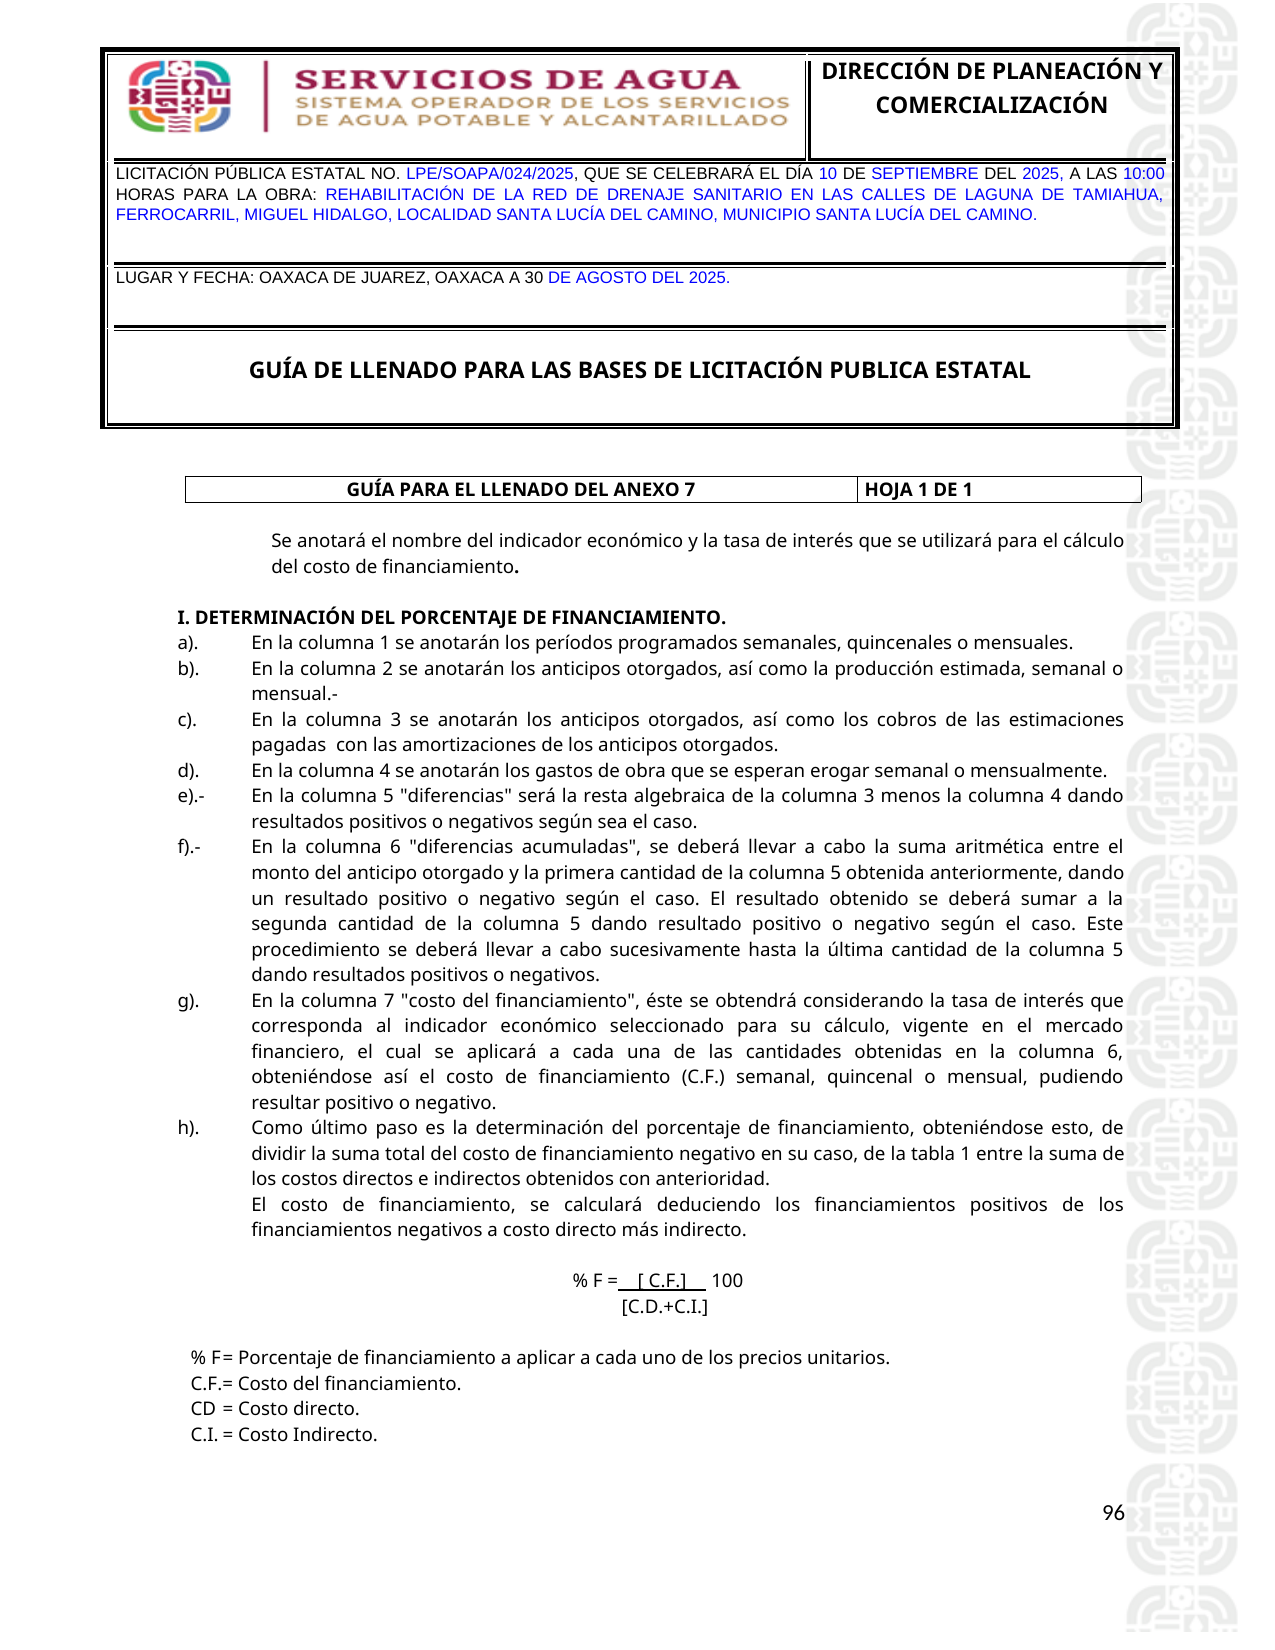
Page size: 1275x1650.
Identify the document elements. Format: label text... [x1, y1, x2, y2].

text a). En la columna 1 se anotarán los períodos programados semanales, quincenales o mensuales. [177, 630, 1125, 655]
picture [1111, 65, 1118, 76]
text C.F.= Costo del financiamiento. [190, 1370, 1125, 1395]
text g). En la columna 7 "costo del financiamiento", éste se obtendrá considerando la tasa de interés que corresponda al indicador económico seleccionado para su cálculo, vigente en el mercado financiero, el cual se aplicará a cada una de las cantidades obtenidas en la columna 6, obteniéndose así el costo de financiamiento (C.F.) semanal, quincenal o mensual, pudiendo resultar positivo o negativo. [177, 987, 1125, 1114]
text [C.D.+C.I.] [190, 1293, 1125, 1319]
text c). En la columna 3 se anotarán los anticipos otorgados, así como los cobros de las estimaciones pagadas con las amortizaciones de los anticipos otorgados. [177, 706, 1125, 757]
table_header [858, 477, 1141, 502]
text Se anotará el nombre del indicador económico y la tasa de interés que se utilizará para el cálculo del costo de financiamiento. [196, 528, 1125, 579]
text CD = Costo directo. [190, 1395, 1125, 1421]
text % F = [ C.F.] 100 [190, 1268, 1125, 1293]
text C.I. = Costo Indirecto. [190, 1421, 1125, 1446]
text El costo de financiamiento, se calculará deduciendo los financiamientos positivos de los financiamientos negativos a costo directo más indirecto. [177, 1191, 1125, 1242]
text % F = Porcentaje de financiamiento a aplicar a cada uno de los precios unitarios. [190, 1344, 1125, 1370]
text b). En la columna 2 se anotarán los anticipos otorgados, así como la producción estimada, semanal o mensual.- [177, 655, 1125, 706]
text I. DETERMINACIÓN DEL PORCENTAJE DE FINANCIAMIENTO. [177, 604, 1125, 630]
picture [1111, 52, 1175, 427]
text d). En la columna 4 se anotarán los gastos de obra que se esperan erogar semanal o mensualmente. [177, 757, 1125, 783]
text h). Como último paso es la determinación del porcentaje de financiamiento, obteniéndose esto, de dividir la suma total del costo de financiamiento negativo en su caso, de la tabla 1 entre la suma de los costos directos e indirectos obtenidos con anterioridad. [177, 1114, 1125, 1191]
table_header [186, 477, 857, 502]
picture [1111, 3, 1241, 1632]
picture [124, 55, 798, 145]
text f).- En la columna 6 "diferencias acumuladas", se deberá llevar a cabo la suma aritmética entre el monto del anticipo otorgado y la primera cantidad de la columna 5 obtenida anteriormente, dando un resultado positivo o negativo según el caso. El resultado obtenido se deberá sumar a la segunda cantidad de la columna 5 dando resultado positivo o negativo según el caso. Este procedimiento se deberá llevar a cabo sucesivamente hasta la última cantidad de la columna 5 dando resultados positivos o negativos. [177, 834, 1125, 987]
text e).- En la columna 5 "diferencias" será la resta algebraica de la columna 3 menos la columna 4 dando resultados positivos o negativos según sea el caso. [177, 783, 1125, 834]
